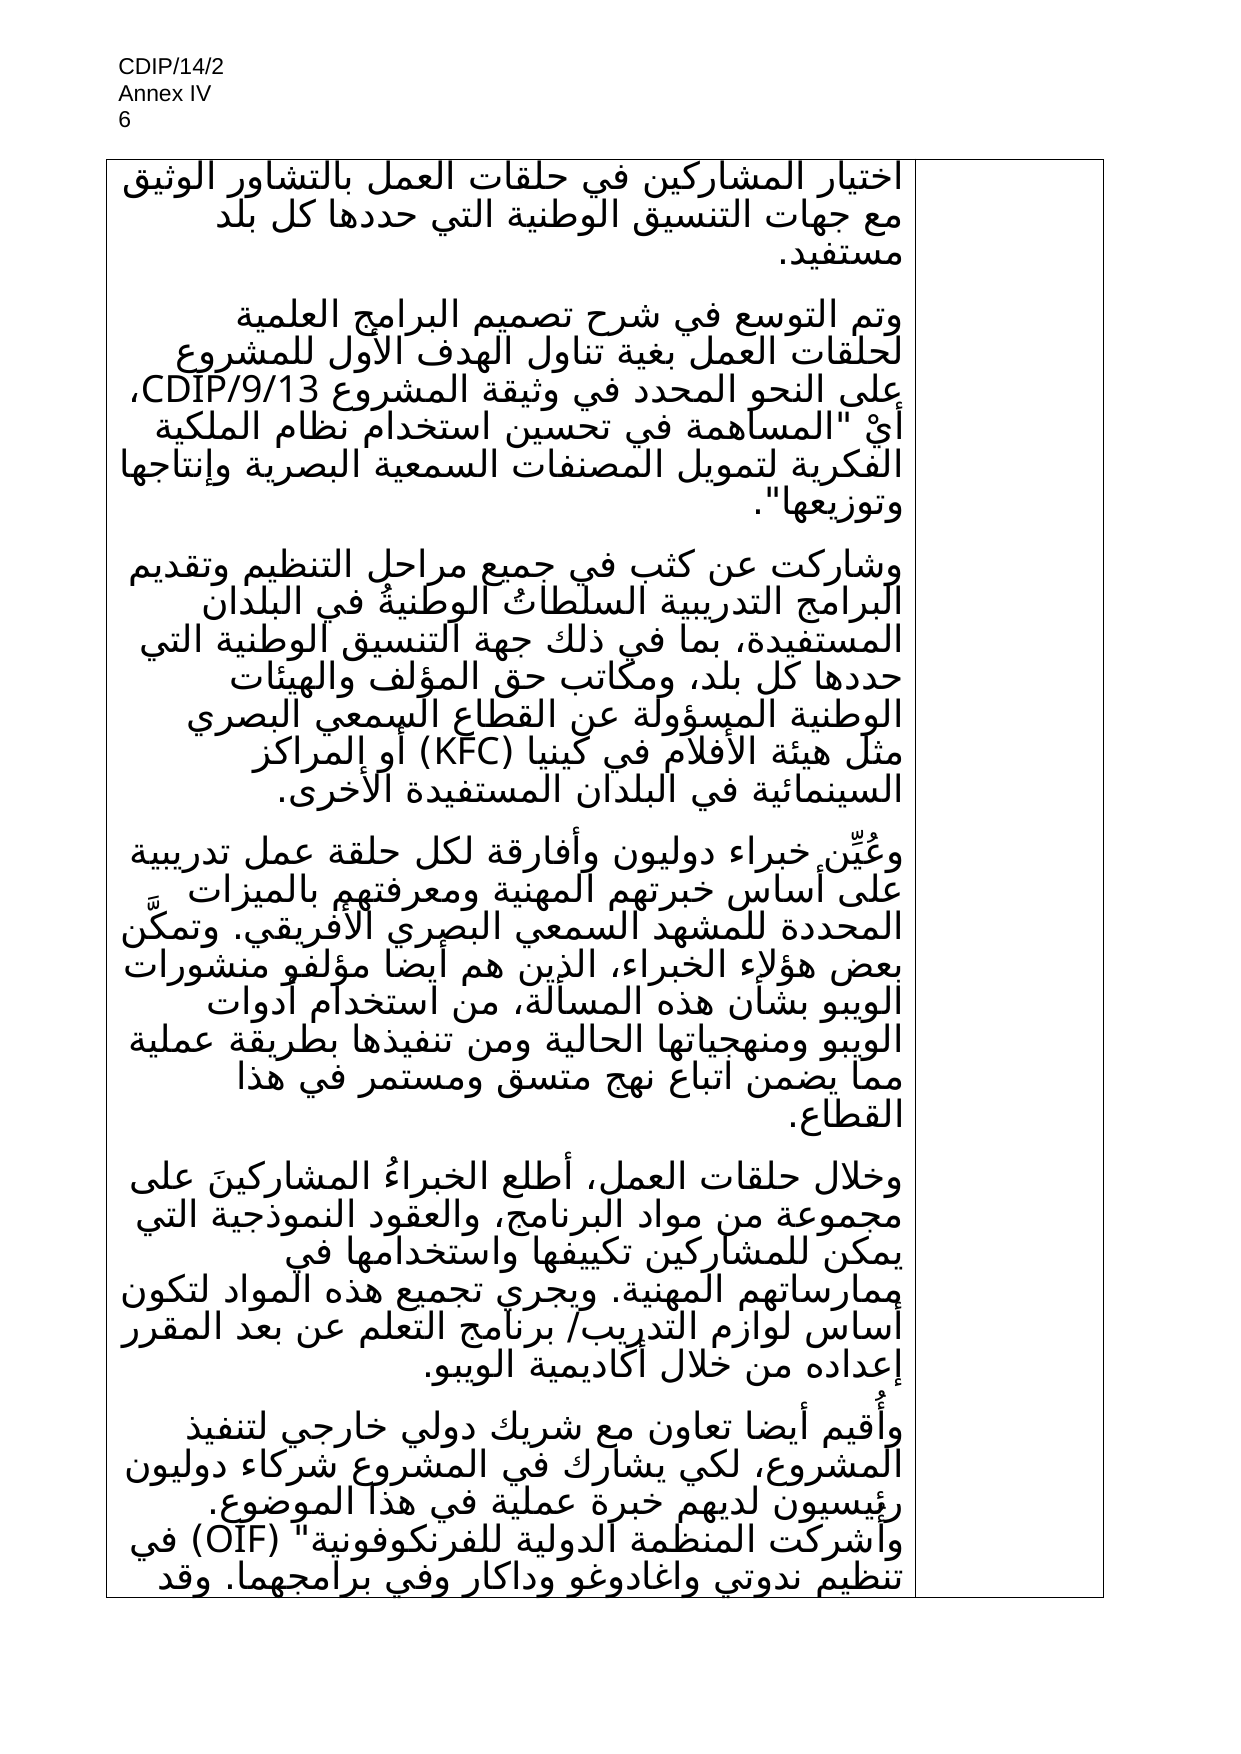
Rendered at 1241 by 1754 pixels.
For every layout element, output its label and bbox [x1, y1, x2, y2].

table_cell [916, 160, 1103, 1597]
table_cell [107, 160, 915, 1597]
